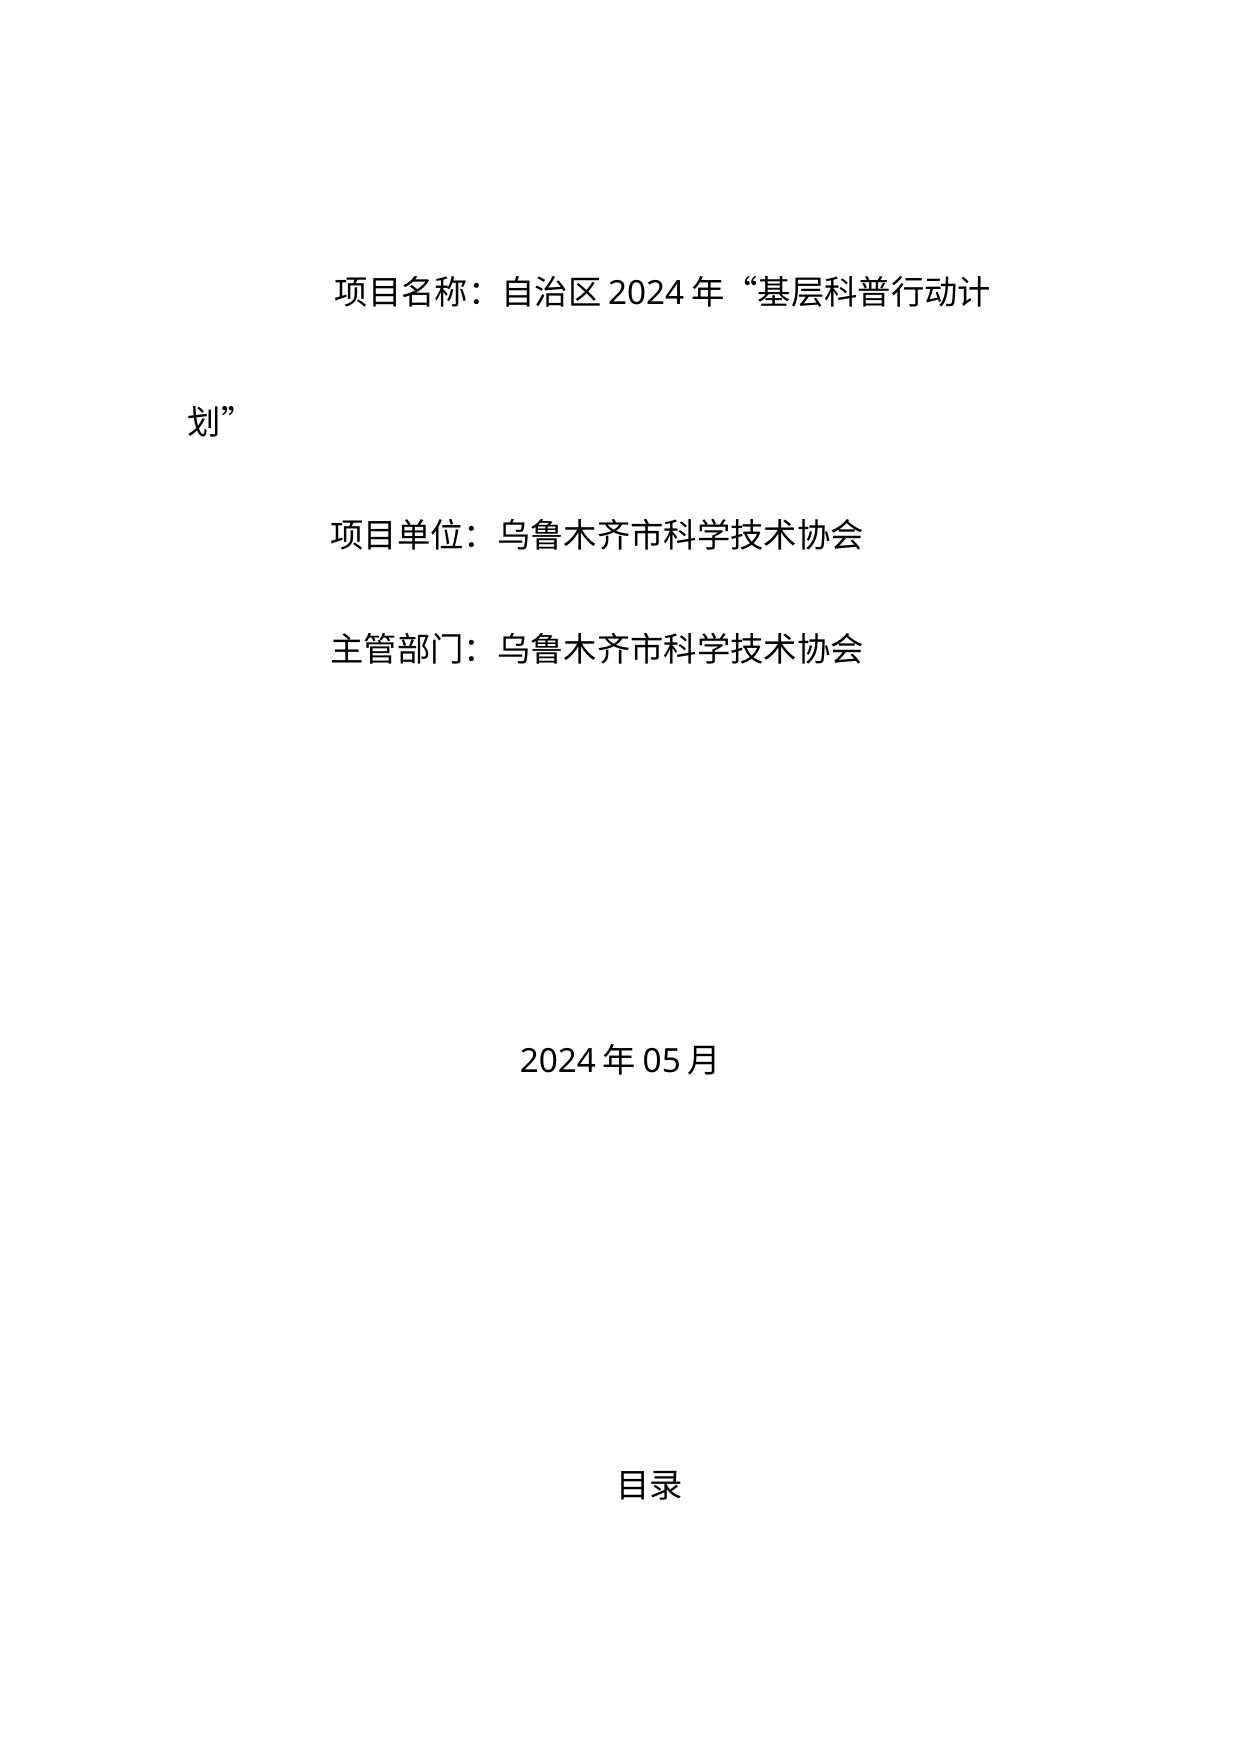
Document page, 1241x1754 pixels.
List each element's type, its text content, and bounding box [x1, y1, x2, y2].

text 主管部门：乌鲁木齐市科学技术协会 [217, 614, 1053, 679]
text 项目名称：自治区2024年“基层科普行动计划” [187, 258, 1053, 453]
text 项目单位：乌鲁木齐市科学技术协会 [217, 501, 1053, 566]
text 2024年05月 [187, 1026, 1053, 1091]
